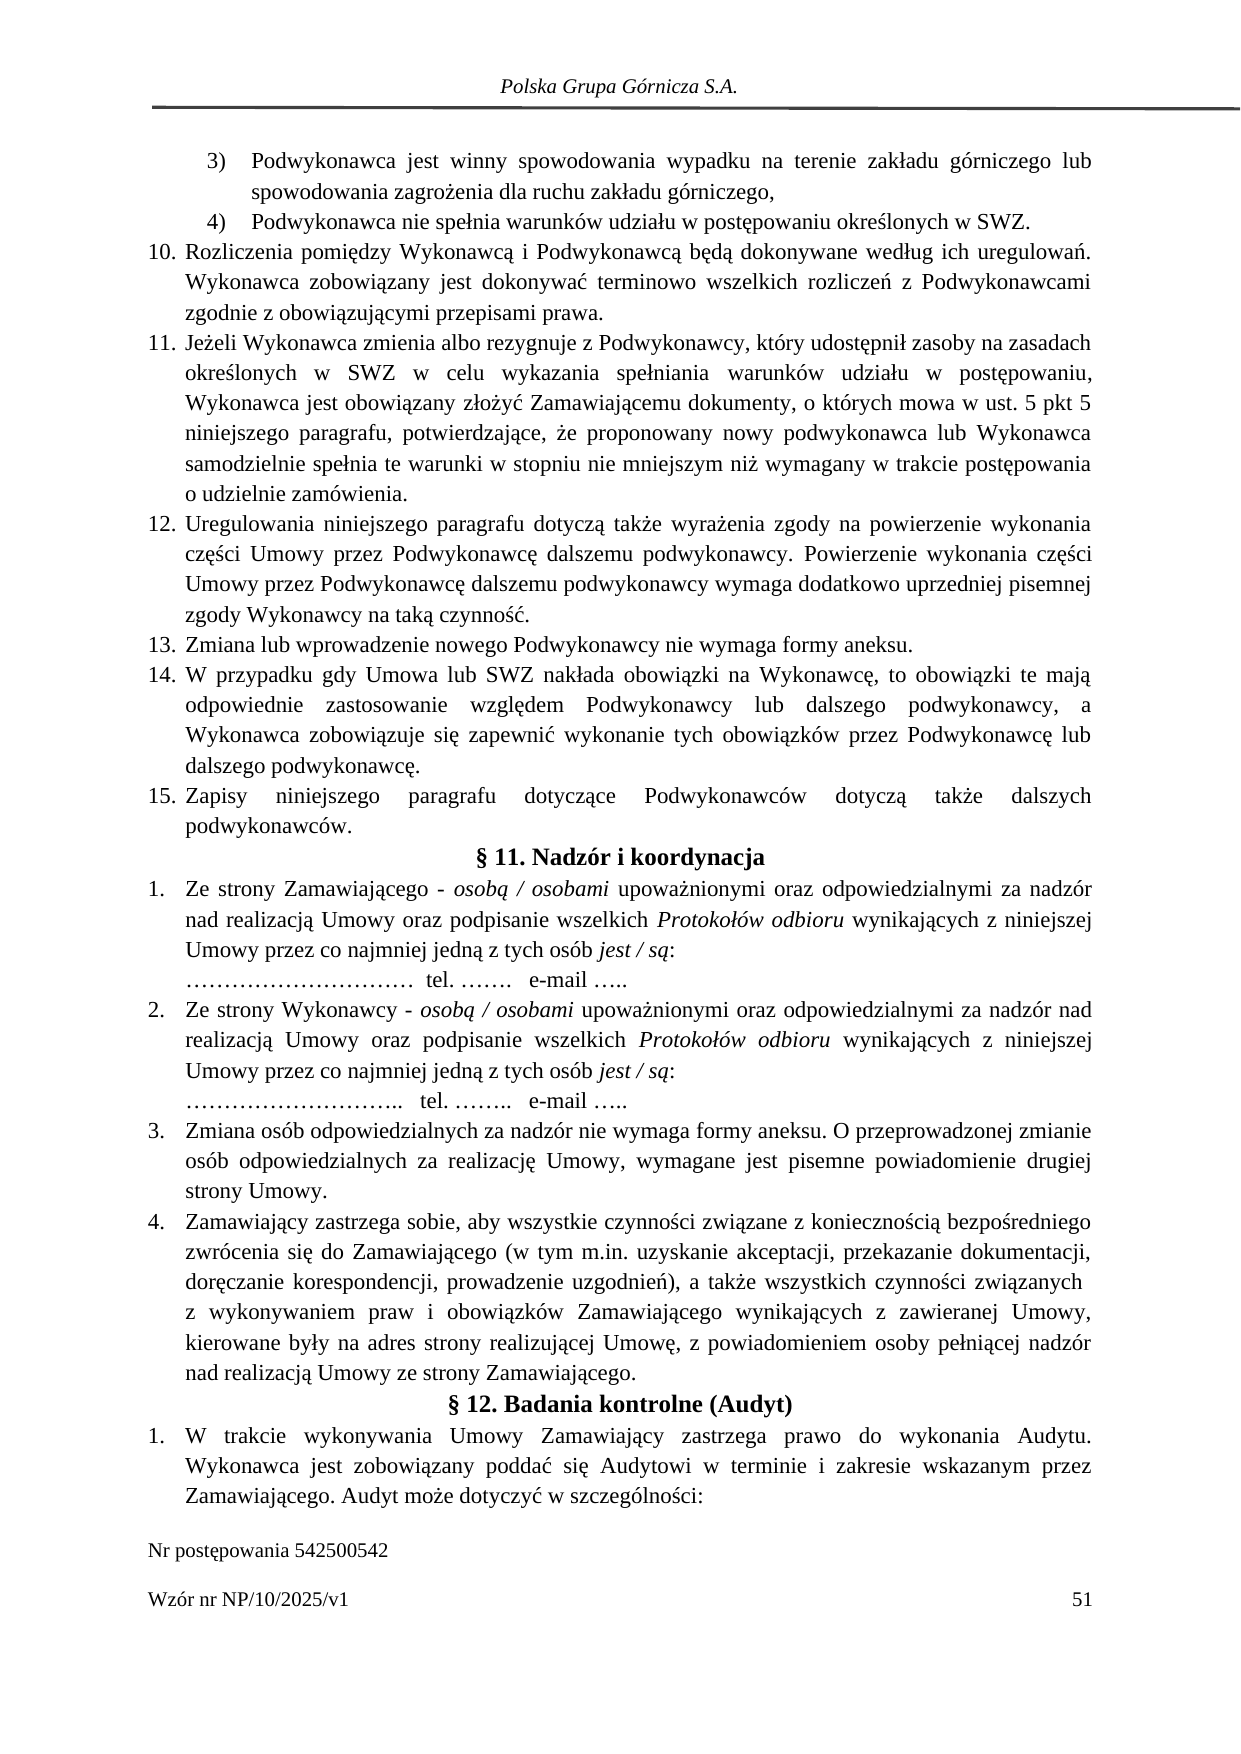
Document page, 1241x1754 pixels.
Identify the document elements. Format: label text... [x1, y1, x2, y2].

list Rozliczenia pomiędzy Wykonawcą i Podwykonawcą będą dokonywane według ich uregulowań. Wykonawca zobowiązany jest dokonywać terminowo wszelkich rozliczeń z Podwykonawcami zgodnie z obowiązującymi przepisami prawa. [148, 238, 1093, 325]
list Zmiana lub wprowadzenie nowego Podwykonawcy nie wymaga formy aneksu. [148, 631, 1093, 657]
list Ze strony Wykonawcy - osobą / osobami upoważnionymi oraz odpowiedzialnymi za nadzór nad realizacją Umowy oraz podpisanie wszelkich Protokołów odbioru wynikających z niniejszej Umowy przez co najmniej jedną z tych osób jest / są: [148, 996, 1093, 1083]
text ……………………….. tel. …….. e-mail ….. [185, 1087, 1093, 1113]
list W przypadku gdy Umowa lub SWZ nakłada obowiązki na Wykonawcę, to obowiązki te mają odpowiednie zastosowanie względem Podwykonawcy lub dalszego podwykonawcy, a Wykonawca zobowiązuje się zapewnić wykonanie tych obowiązków przez Podwykonawcę lub dalszego podwykonawcę. [148, 661, 1093, 778]
subtitle § 11. Nadzór i koordynacja [148, 842, 1093, 871]
list Podwykonawca jest winny spowodowania wypadku na terenie zakładu górniczego lub spowodowania zagrożenia dla ruchu zakładu górniczego, [207, 148, 1093, 204]
list Podwykonawca nie spełnia warunków udziału w postępowaniu określonych w SWZ. [207, 208, 1093, 234]
list Uregulowania niniejszego paragrafu dotyczą także wyrażenia zgody na powierzenie wykonania części Umowy przez Podwykonawcę dalszemu podwykonawcy. Powierzenie wykonania części Umowy przez Podwykonawcę dalszemu podwykonawcy wymaga dodatkowo uprzedniej pisemnej zgody Wykonawcy na taką czynność. [148, 510, 1093, 627]
list Zmiana osób odpowiedzialnych za nadzór nie wymaga formy aneksu. O przeprowadzonej zmianie osób odpowiedzialnych za realizację Umowy, wymagane jest pisemne powiadomienie drugiej strony Umowy. [148, 1117, 1093, 1204]
list Jeżeli Wykonawca zmienia albo rezygnuje z Podwykonawcy, który udostępnił zasoby na zasadach określonych w SWZ w celu wykazania spełniania warunków udziału w postępowaniu, Wykonawca jest obowiązany złożyć Zamawiającemu dokumenty, o których mowa w ust. 5 pkt 5 niniejszego paragrafu, potwierdzające, że proponowany nowy podwykonawca lub Wykonawca samodzielnie spełnia te warunki w stopniu nie mniejszym niż wymagany w trakcie postępowania o udzielnie zamówienia. [148, 329, 1093, 506]
list Zamawiający zastrzega sobie, aby wszystkie czynności związane z koniecznością bezpośredniego zwrócenia się do Zamawiającego (w tym m.in. uzyskanie akceptacji, przekazanie dokumentacji, doręczanie korespondencji, prowadzenie uzgodnień), a także wszystkich czynności związanych z wykonywaniem praw i obowiązków Zamawiającego wynikających z zawieranej Umowy, kierowane były na adres strony realizującej Umowę, z powiadomieniem osoby pełniącej nadzór nad realizacją Umowy ze strony Zamawiającego. [148, 1208, 1093, 1385]
text ………………………… tel. ……. e-mail ….. [185, 966, 1093, 992]
list Ze strony Zamawiającego - osobą / osobami upoważnionymi oraz odpowiedzialnymi za nadzór nad realizacją Umowy oraz podpisanie wszelkich Protokołów odbioru wynikających z niniejszej Umowy przez co najmniej jedną z tych osób jest / są: [148, 875, 1093, 962]
list W trakcie wykonywania Umowy Zamawiający zastrzega prawo do wykonania Audytu. Wykonawca jest zobowiązany poddać się Audytowi w terminie i zakresie wskazanym przez Zamawiającego. Audyt może dotyczyć w szczególności: [148, 1422, 1093, 1509]
subtitle § 12. Badania kontrolne (Audyt) [148, 1389, 1093, 1418]
list Zapisy niniejszego paragrafu dotyczące Podwykonawców dotyczą także dalszych podwykonawców. [148, 782, 1093, 838]
